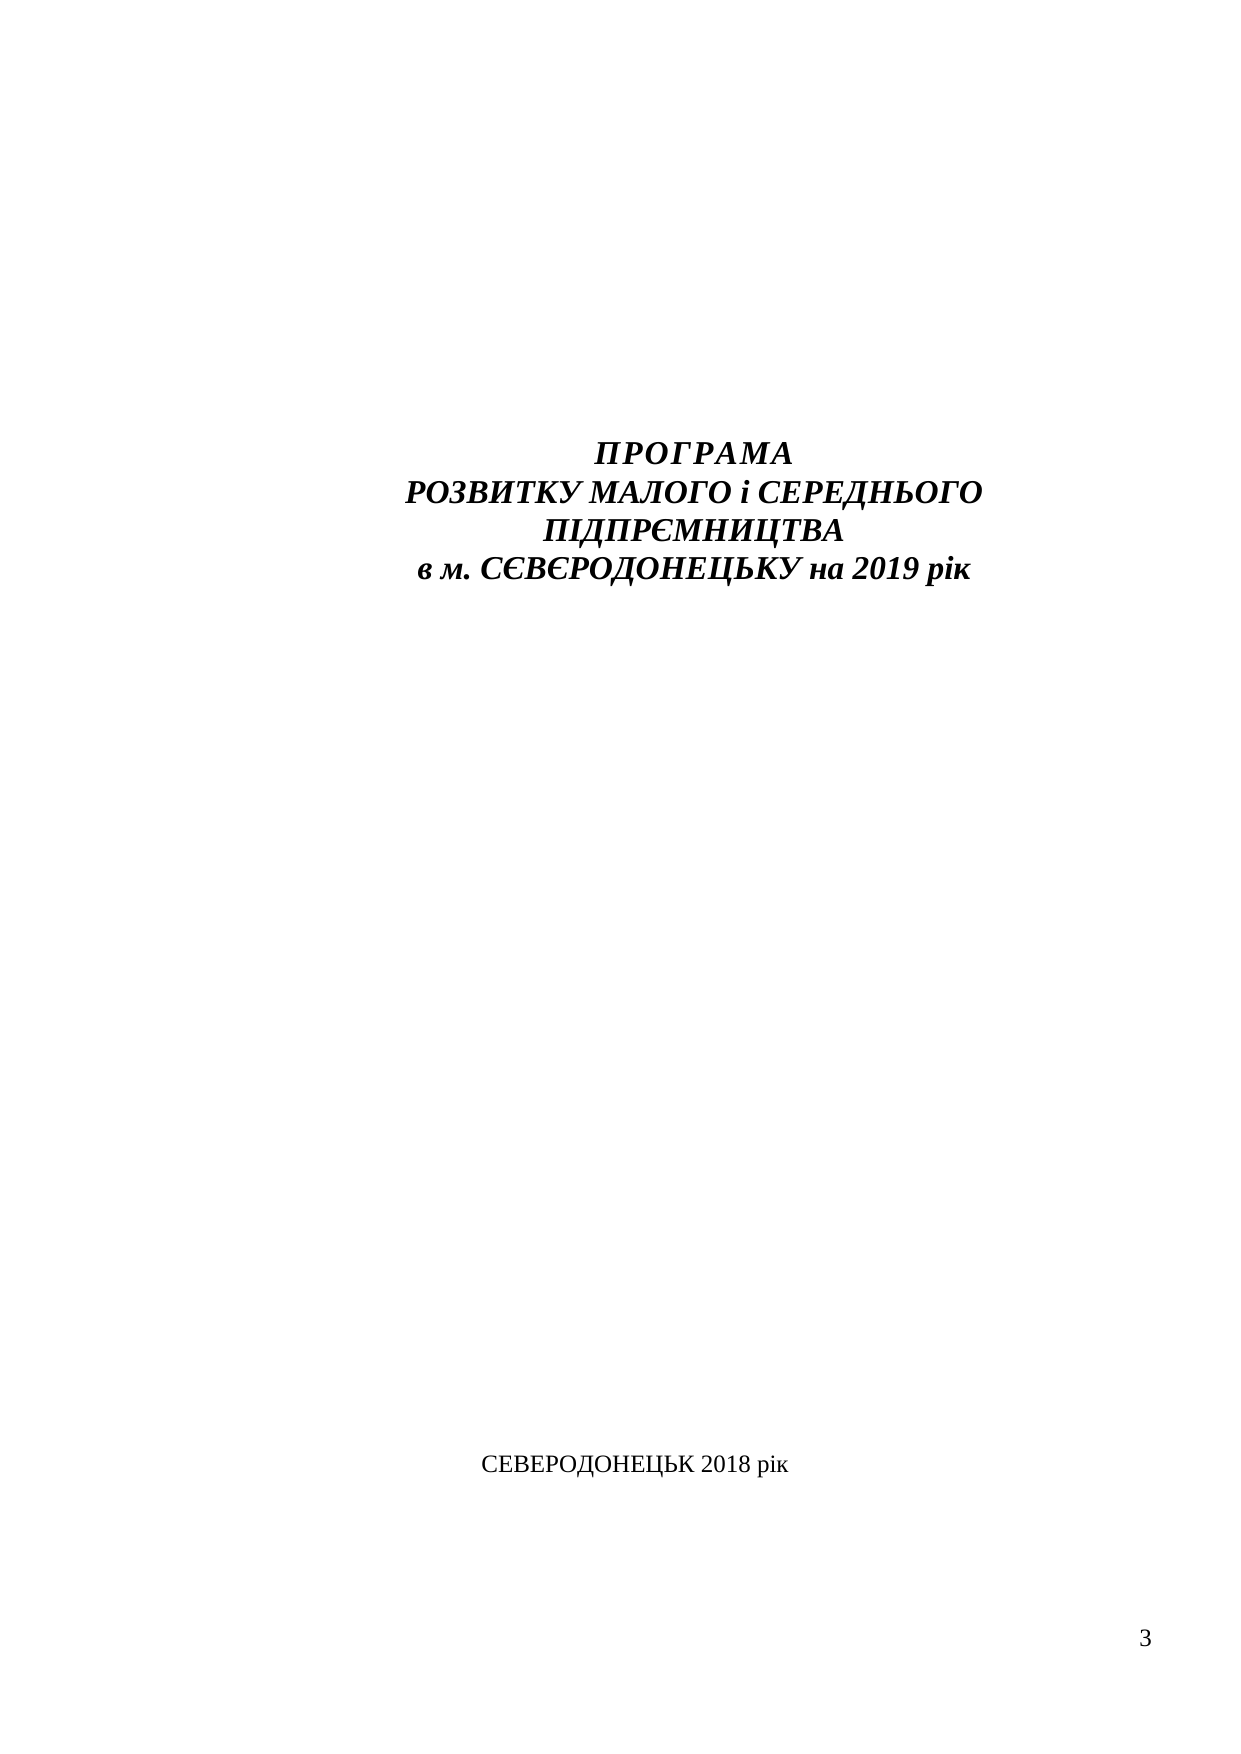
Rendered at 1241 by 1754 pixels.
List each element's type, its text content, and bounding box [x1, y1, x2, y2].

text СЕВЕРОДОНЕЦЬК 2018 рік [118, 1449, 1152, 1478]
text РОЗВИТКУ МАЛОГО і СЕРЕДНЬОГО [148, 472, 1152, 510]
text ПРОГРАМА [148, 434, 1152, 472]
text в м. СЄВЄРОДОНЕЦЬКУ на 2019 рік [148, 549, 1152, 587]
text ПІДПРЄМНИЦТВА [148, 510, 1152, 549]
